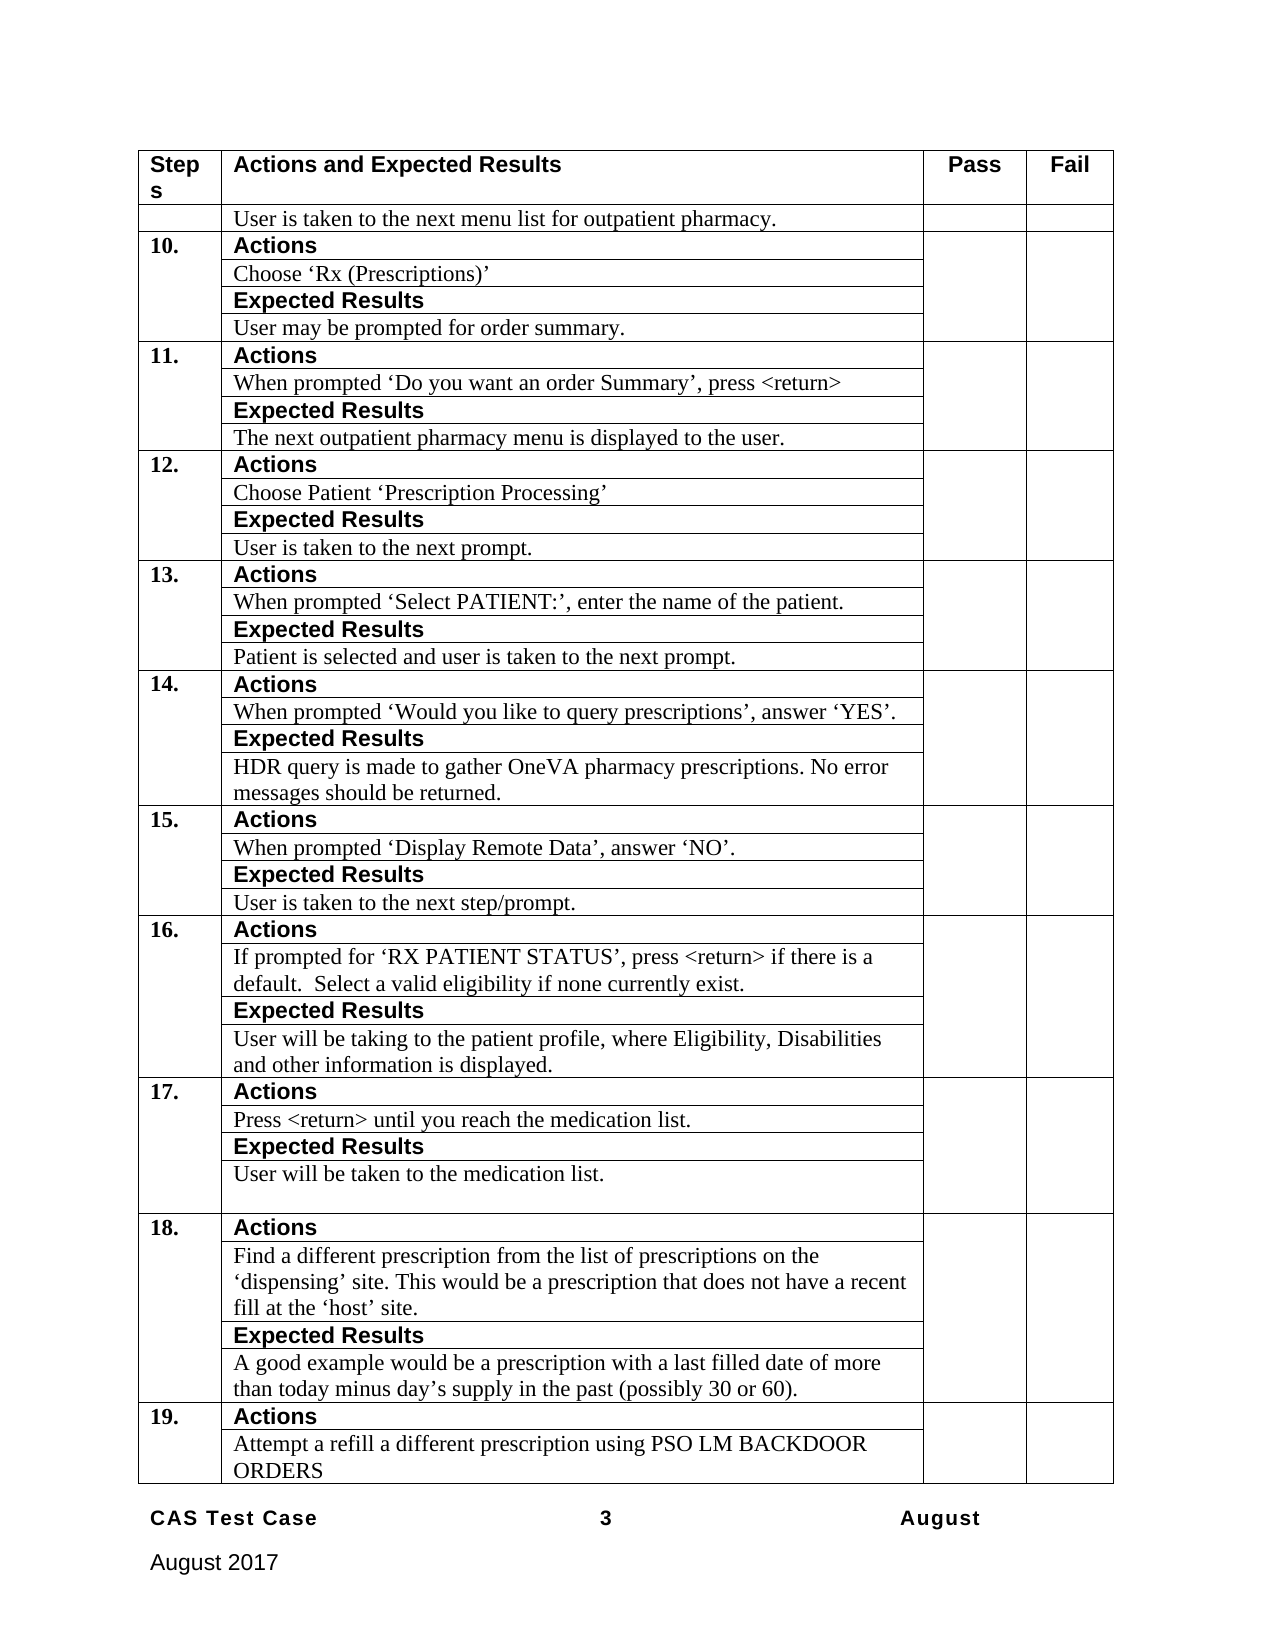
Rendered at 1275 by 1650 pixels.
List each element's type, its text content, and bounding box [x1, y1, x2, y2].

table_cell When prompted ‘Would you like to query prescriptions’, answer ‘YES’. [222, 698, 923, 724]
table_cell Find a different prescription from the list of prescriptions on the ‘dispensing’ site. This would be a prescription that does not have a recent fill at the ‘host’ site. [222, 1242, 923, 1321]
table_cell [924, 1078, 1026, 1213]
table_cell A good example would be a prescription with a last filled date of more than today minus day’s supply in the past (possibly 30 or 60). [222, 1349, 923, 1402]
table_cell Actions [222, 806, 923, 833]
table_cell [139, 232, 221, 341]
table_cell [1027, 916, 1113, 1077]
table_cell When prompted ‘Do you want an order Summary’, press <return> [222, 369, 923, 396]
table_cell If prompted for ‘RX PATIENT STATUS’, press <return> if there is a default. Select a valid eligibility if none currently exist. [222, 944, 923, 996]
table_cell [139, 561, 221, 669]
table_cell [139, 671, 221, 805]
table_cell Expected Results [222, 506, 923, 532]
table_cell [1027, 671, 1113, 805]
table_cell Choose ‘Rx (Prescriptions)’ [222, 260, 923, 286]
table_cell Expected Results [222, 1322, 923, 1348]
table_cell [924, 342, 1026, 450]
table_cell Actions [222, 1214, 923, 1241]
table_cell [924, 916, 1026, 1077]
table_cell User will be taking to the patient profile, where Eligibility, Disabilities and other information is displayed. [222, 1025, 923, 1077]
table_cell Patient is selected and user is taken to the next prompt. [222, 643, 923, 669]
table_cell User is taken to the next prompt. [222, 534, 923, 560]
table_cell Actions [222, 916, 923, 942]
table_cell Choose Patient ‘Prescription Processing’ [222, 479, 923, 505]
table_cell [924, 1403, 1026, 1483]
table_cell [924, 451, 1026, 560]
table_cell [1027, 1214, 1113, 1402]
table_cell [1027, 1078, 1113, 1213]
table_cell [139, 1078, 221, 1213]
table_cell [924, 1214, 1026, 1402]
table_cell [924, 232, 1026, 341]
table_cell [139, 1403, 221, 1483]
table_cell [139, 806, 221, 915]
table_cell [1027, 342, 1113, 450]
table_cell Expected Results [222, 725, 923, 752]
table_cell Press <return> until you reach the medication list. [222, 1106, 923, 1132]
table_cell [924, 671, 1026, 805]
table_cell Expected Results [222, 997, 923, 1023]
table_header Pass [924, 151, 1026, 204]
table_cell [1027, 232, 1113, 341]
table_cell Expected Results [222, 1133, 923, 1159]
table_cell [139, 342, 221, 450]
table_cell Actions [222, 671, 923, 697]
table_cell When prompted ‘Select PATIENT:’, enter the name of the patient. [222, 588, 923, 615]
table_cell [1027, 1403, 1113, 1483]
table_cell Actions [222, 451, 923, 478]
table_cell [924, 806, 1026, 915]
table_cell User is taken to the next menu list for outpatient pharmacy. [222, 205, 923, 231]
table_cell Actions [222, 1403, 923, 1429]
table_cell The next outpatient pharmacy menu is displayed to the user. [222, 424, 923, 450]
table_cell Expected Results [222, 287, 923, 313]
table_cell User may be prompted for order summary. [222, 314, 923, 341]
table_cell [139, 451, 221, 560]
table_cell [139, 1214, 221, 1402]
table_cell [1027, 806, 1113, 915]
table_cell [139, 916, 221, 1077]
table_cell Expected Results [222, 861, 923, 888]
table_cell User is taken to the next step/prompt. [222, 889, 923, 915]
table_cell User will be taken to the medication list. [222, 1161, 923, 1213]
table_cell Actions [222, 1078, 923, 1105]
table_cell Actions [222, 561, 923, 587]
table_header Actions and Expected Results [222, 151, 923, 204]
table_cell When prompted ‘Display Remote Data’, answer ‘NO’. [222, 834, 923, 860]
table_cell Actions [222, 232, 923, 258]
table_cell [924, 205, 1026, 231]
table_cell [924, 561, 1026, 669]
table_cell [1027, 451, 1113, 560]
table_header Steps [139, 151, 221, 204]
table_cell [1027, 205, 1113, 231]
table_cell HDR query is made to gather OneVA pharmacy prescriptions. No error messages should be returned. [222, 753, 923, 805]
table_cell Expected Results [222, 616, 923, 642]
table_cell Expected Results [222, 397, 923, 423]
table_cell Actions [222, 342, 923, 368]
table_cell [1027, 561, 1113, 669]
table_header Fail [1027, 151, 1113, 204]
table_cell Attempt a refill a different prescription using PSO LM BACKDOOR ORDERS [222, 1430, 923, 1483]
